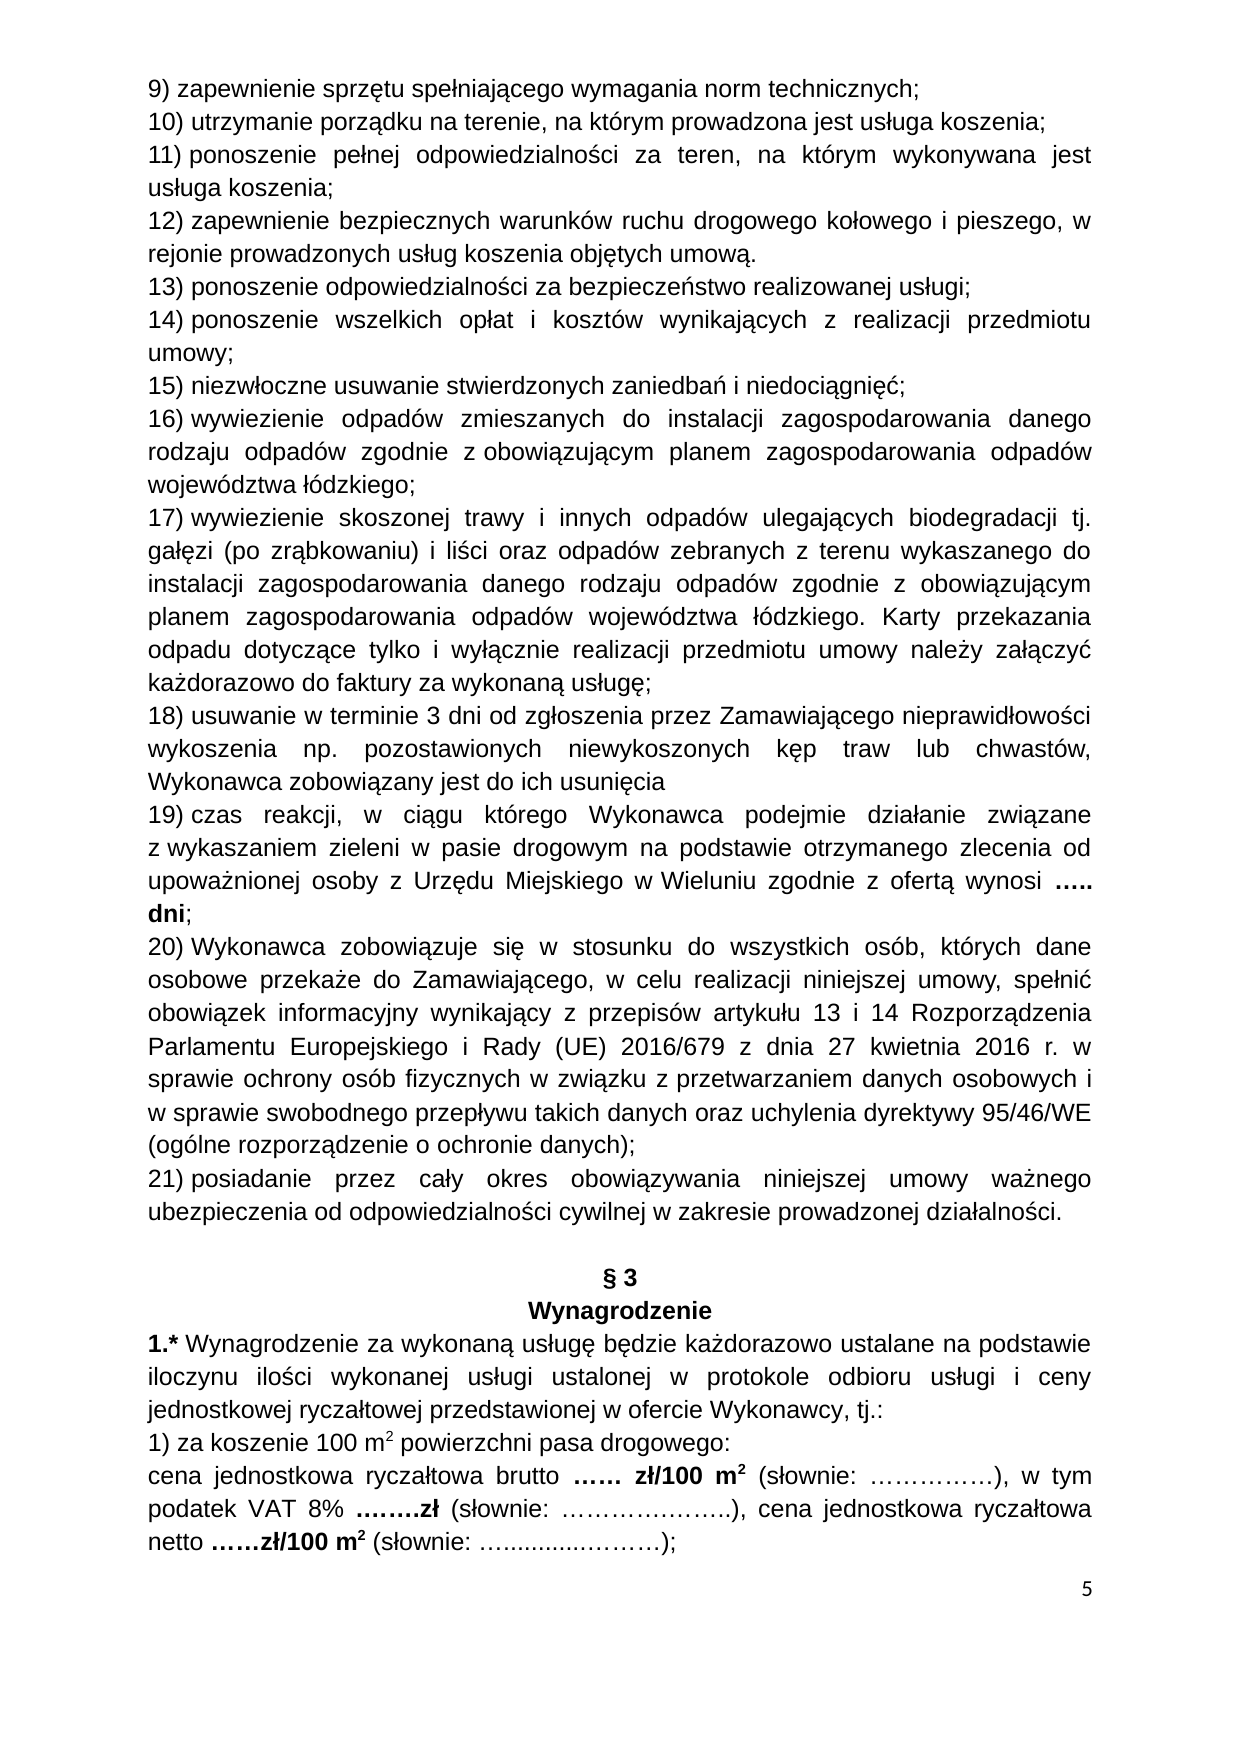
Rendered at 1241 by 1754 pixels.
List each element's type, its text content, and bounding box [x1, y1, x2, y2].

text 1) za koszenie 100 m2 powierzchni pasa drogowego: [148, 1428, 1093, 1456]
text § 3 [148, 1263, 1093, 1291]
text 17) wywiezienie skoszonej trawy i innych odpadów ulegających biodegradacji tj. gałęzi (po zrąbkowaniu) i liści oraz odpadów zebranych z terenu wykaszanego do instalacji zagospodarowania danego rodzaju odpadów zgodnie z obowiązującym planem zagospodarowania odpadów województwa łódzkiego. Karty przekazania odpadu dotyczące tylko i wyłącznie realizacji przedmiotu umowy należy załączyć każdorazowo do faktury za wykonaną usługę; [148, 503, 1093, 697]
text 20) Wykonawca zobowiązuje się w stosunku do wszystkich osób, których dane osobowe przekaże do Zamawiającego, w celu realizacji niniejszej umowy, spełnić obowiązek informacyjny wynikający z przepisów artykułu 13 i 14 Rozporządzenia Parlamentu Europejskiego i Rady (UE) 2016/679 z dnia 27 kwietnia 2016 r. w sprawie ochrony osób fizycznych w związku z przetwarzaniem danych osobowych i w sprawie swobodnego przepływu takich danych oraz uchylenia dyrektywy 95/46/WE (ogólne rozporządzenie o ochronie danych); [148, 932, 1093, 1159]
text 10) utrzymanie porządku na terenie, na którym prowadzona jest usługa koszenia; [148, 107, 1093, 136]
text 18) usuwanie w terminie 3 dni od zgłoszenia przez Zamawiającego nieprawidłowości wykoszenia np. pozostawionych niewykoszonych kęp traw lub chwastów, Wykonawca zobowiązany jest do ich usunięcia [148, 701, 1093, 796]
text 9) zapewnienie sprzętu spełniającego wymagania norm technicznych; [148, 74, 1093, 103]
text 19) czas reakcji, w ciągu którego Wykonawca podejmie działanie związane z wykaszaniem zieleni w pasie drogowym na podstawie otrzymanego zlecenia od upoważnionej osoby z Urzędu Miejskiego w Wieluniu zgodnie z ofertą wynosi ….. dni; [148, 800, 1093, 928]
text 14) ponoszenie wszelkich opłat i kosztów wynikających z realizacji przedmiotu umowy; [148, 305, 1093, 367]
text 11) ponoszenie pełnej odpowiedzialności za teren, na którym wykonywana jest usługa koszenia; [148, 140, 1093, 202]
text cena jednostkowa ryczałtowa brutto …… zł/100 m2 (słownie: ……………), w tym podatek VAT 8% .…….zł (słownie: ………….……..), cena jednostkowa ryczałtowa netto ……zł/100 m2 (słownie: …............………); [148, 1461, 1093, 1556]
text 15) niezwłoczne usuwanie stwierdzonych zaniedbań i niedociągnięć; [148, 371, 1093, 400]
text 12) zapewnienie bezpiecznych warunków ruchu drogowego kołowego i pieszego, w rejonie prowadzonych usług koszenia objętych umową. [148, 206, 1093, 268]
text Wynagrodzenie [148, 1296, 1093, 1324]
text 21) posiadanie przez cały okres obowiązywania niniejszej umowy ważnego ubezpieczenia od odpowiedzialności cywilnej w zakresie prowadzonej działalności. [148, 1163, 1093, 1225]
text 16) wywiezienie odpadów zmieszanych do instalacji zagospodarowania danego rodzaju odpadów zgodnie z obowiązującym planem zagospodarowania odpadów województwa łódzkiego; [148, 404, 1093, 499]
text 13) ponoszenie odpowiedzialności za bezpieczeństwo realizowanej usługi; [148, 272, 1093, 301]
